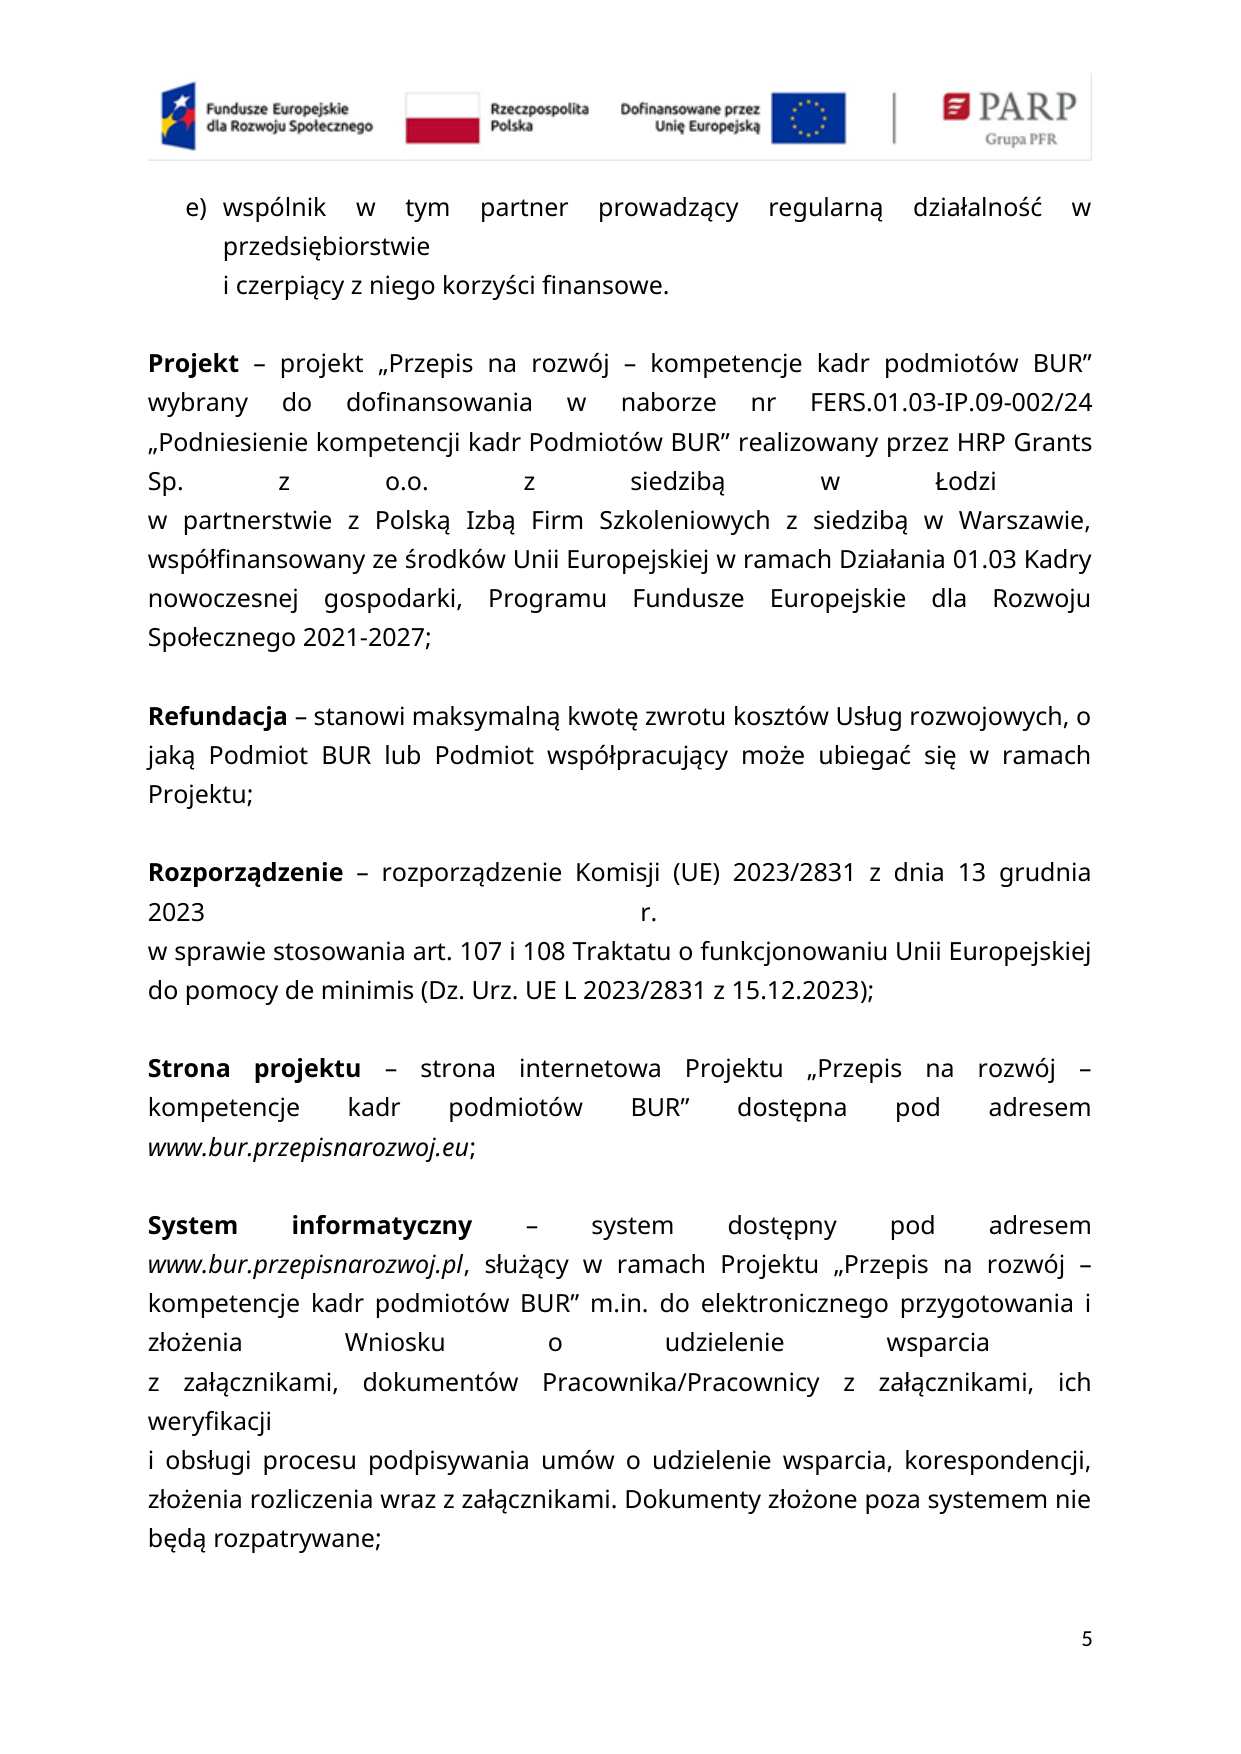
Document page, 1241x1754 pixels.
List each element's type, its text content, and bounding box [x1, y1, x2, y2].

text Rozporządzenie – rozporządzenie Komisji (UE) 2023/2831 z dnia 13 grudnia 2023 r. w sprawie stosowania art. 107 i 108 Traktatu o funkcjonowaniu Unii Europejskiej do pomocy de minimis (Dz. Urz. UE L 2023/2831 z 15.12.2023); [148, 855, 1092, 1007]
list wspólnik w tym partner prowadzący regularną działalność w przedsiębiorstwie i czerpiący z niego korzyści finansowe. [185, 189, 1092, 302]
text System informatyczny – system dostępny pod adresem www.bur.przepisnarozwoj.pl, służący w ramach Projektu „Przepis na rozwój – kompetencje kadr podmiotów BUR” m.in. do elektronicznego przygotowania i złożenia Wniosku o udzielenie wsparcia z załącznikami, dokumentów Pracownika/Pracownicy z załącznikami, ich weryfikacji i obsługi procesu podpisywania umów o udzielenie wsparcia, korespondencji, złożenia rozliczenia wraz z załącznikami. Dokumenty złożone poza systemem nie będą rozpatrywane; [148, 1207, 1092, 1555]
text Projekt – projekt „Przepis na rozwój – kompetencje kadr podmiotów BUR” wybrany do dofinansowania w naborze nr FERS.01.03-IP.09-002/24 „Podniesienie kompetencji kadr Podmiotów BUR” realizowany przez HRP Grants Sp. z o.o. z siedzibą w Łodzi w partnerstwie z Polską Izbą Firm Szkoleniowych z siedzibą w Warszawie, współfinansowany ze środków Unii Europejskiej w ramach Działania 01.03 Kadry nowoczesnej gospodarki, Programu Fundusze Europejskie dla Rozwoju Społecznego 2021-2027; [148, 346, 1092, 654]
text Strona projektu – strona internetowa Projektu „Przepis na rozwój – kompetencje kadr podmiotów BUR” dostępna pod adresem www.bur.przepisnarozwoj.eu; [148, 1051, 1092, 1163]
picture [147, 73, 1093, 162]
text Refundacja – stanowi maksymalną kwotę zwrotu kosztów Usług rozwojowych, o jaką Podmiot BUR lub Podmiot współpracujący może ubiegać się w ramach Projektu; [148, 698, 1092, 811]
